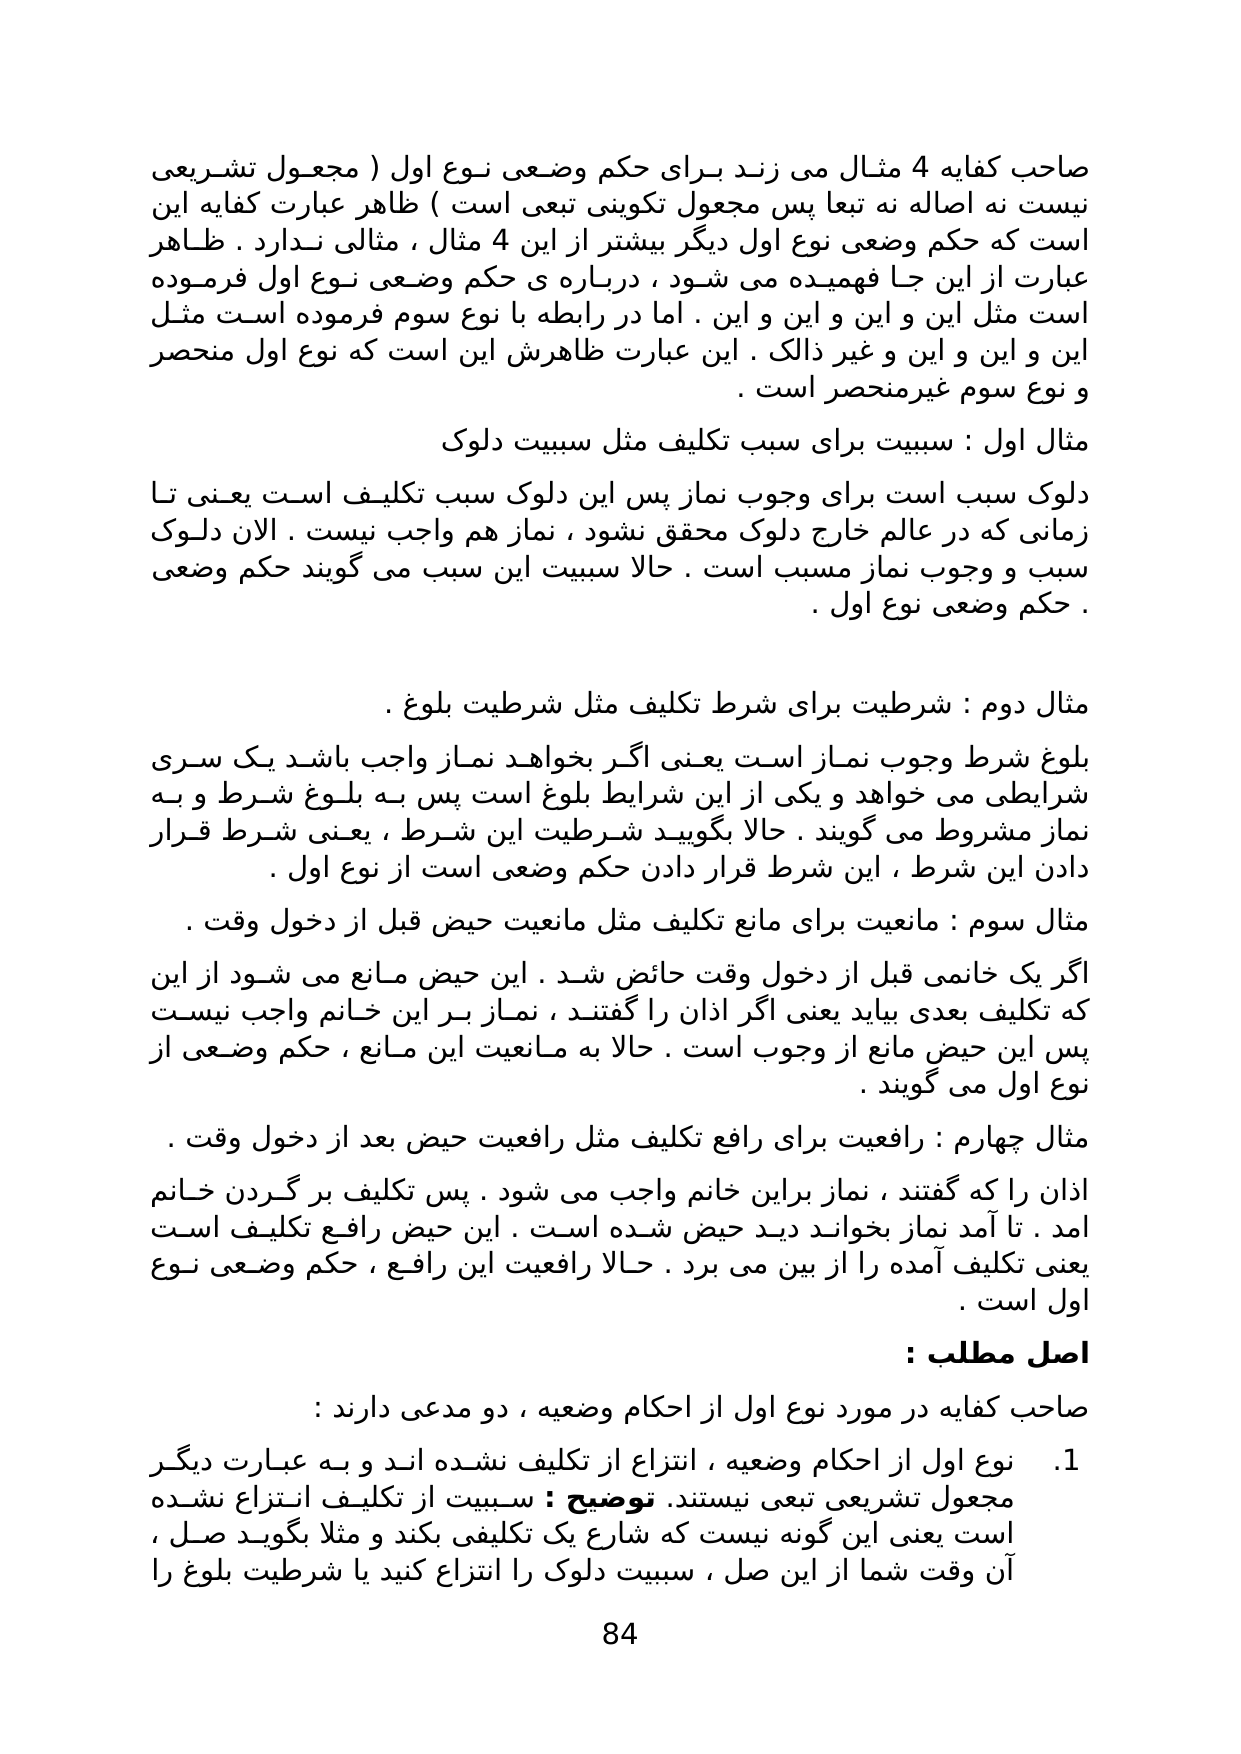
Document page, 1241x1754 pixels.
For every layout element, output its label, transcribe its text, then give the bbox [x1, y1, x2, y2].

text و منها ما لا يكاد يتطرق إليه ( راه پیدا نمی کند به ان احکام وضعی ) الجعل التشريعي إلا تبعا للتكليف . [150, 247, 1090, 315]
text در بحث امروز ما یک مقدمه داریم و یک مطلب . [150, 709, 1090, 743]
text مثال سوم : مانعیت برای مانع تکلیف مثل مانعیت حیض قبل از دخول وقت . [150, 1569, 1090, 1603]
subtitle نوار 78 : ادامه ی بحث اقسام احکام وضعیه ( نوع اول ) [150, 577, 1090, 688]
text دلوک سبب است برای وجوب نماز پس این دلوک سبب تکلیف است یعنی تا زمانی که در عالم خارج دلوک محقق نشود ، نماز هم واجب نیست . الان دلوک سبب و وجوب نماز مسبب است . حالا سببیت این سبب می گویند حکم وضعی . حکم وضعی نوع اول . [150, 1142, 1090, 1286]
text و منها ما يمكن ( ثبوتا ) فيه الجعل استقلالا ( احکام وضعیه ای که امکان دارد در انها جعل تشریعی استقلالی ) بإنشائه ( این امور ) و تبعا ( جعل تشرعی تبعی هم در آنها امکان دارد ) للتكليف بكونه ( به این که تکلیف منشا بشود برای انتزاع آن امور و احکام وضعیه ) منشأ لانتزاعه و إن كان الصحيح ( اثباتا ) انتزاعه ( احکام وضعیه ) من إنشائه ( احکام وضعیه ) و جعله و كون التكليف من آثاره و أحكامه على ما يأتي الإشارة إليه . [150, 344, 1090, 548]
text مقدمه : 4 مثال برای احکام وضعیه ی نوع اول [150, 762, 1090, 796]
text صاحب کفایه 4 مثال می زند برای حکم وضعی نوع اول ( مجعول تشریعی نیست نه اصاله نه تبعا پس مجعول تکوینی تبعی است ) ظاهر عبارت کفایه این است که حکم وضعی نوع اول دیگر بیشتر از این 4 مثال ، مثالی ندارد . ظاهر عبارت از این جا فهمیده می شود ، درباره ی حکم وضعی نوع اول فرموده است مثل این و این و این و این . اما در رابطه با نوع سوم فرموده است مثل این و این و این و غیر ذالک . این عبارت ظاهرش این است که نوع اول منحصر و نوع سوم غیرمنحصر است . [150, 815, 1090, 1069]
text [150, 150, 1090, 218]
text مثال اول : سببیت برای سبب تکلیف مثل سببیت دلوک [150, 1089, 1090, 1123]
text مثال دوم : شرطیت برای شرط تکلیف مثل شرطیت بلوغ . [150, 1352, 1090, 1386]
text بلوغ شرط وجوب نماز است یعنی اگر بخواهد نماز واجب باشد یک سری شرایطی می خواهد و یکی از این شرایط بلوغ است پس به بلوغ شرط و به نماز مشروط می گویند . حالا بگویید شرطیت این شرط ، یعنی شرط قرار دادن این شرط ، این شرط قرار دادن حکم وضعی است از نوع اول . [150, 1406, 1090, 1549]
